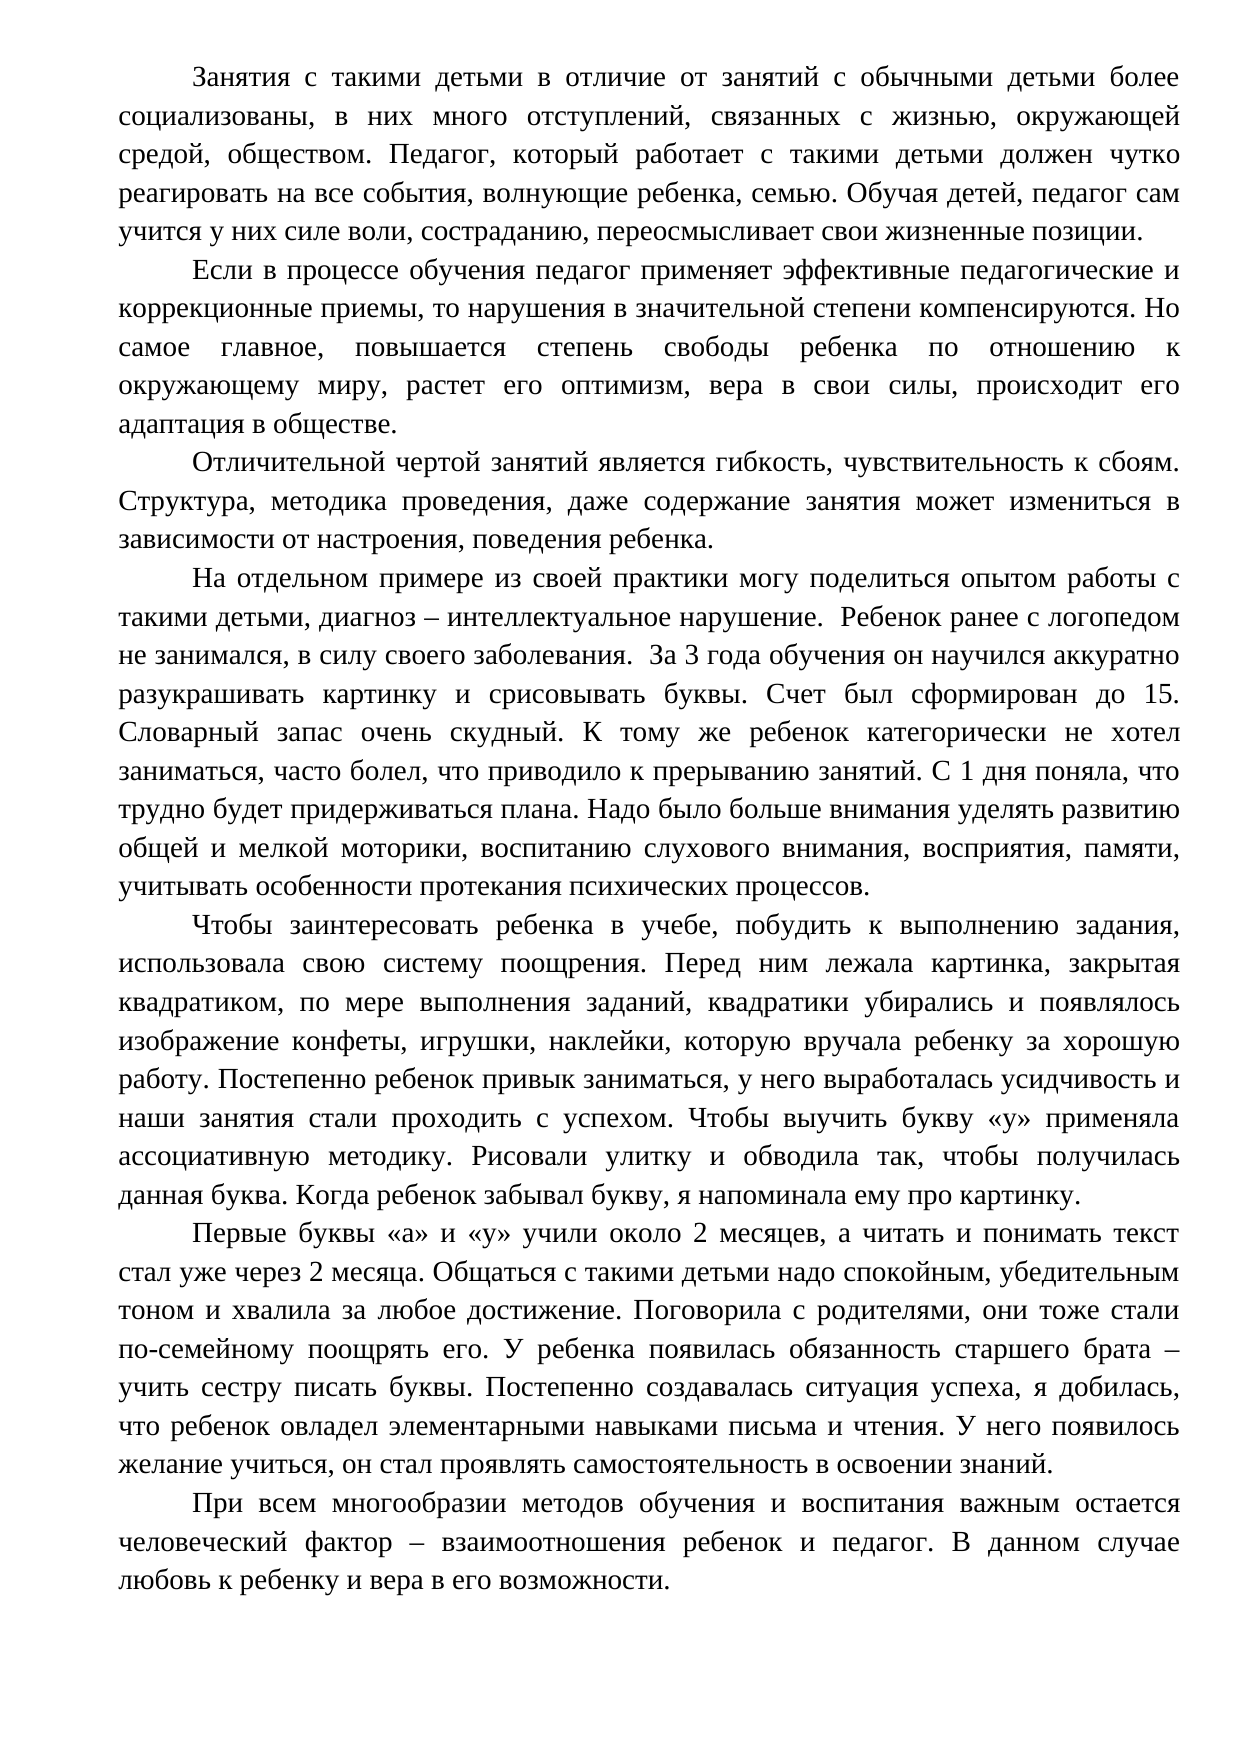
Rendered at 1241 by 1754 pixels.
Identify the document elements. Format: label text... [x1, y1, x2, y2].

text Если в процессе обучения педагог применяет эффективные педагогические и коррекционные приемы, то нарушения в значительной степени компенсируются. Но самое главное, повышается степень свободы ребенка по отношению к окружающему миру, растет его оптимизм, вера в свои силы, происходит его адаптация в обществе. [118, 252, 1181, 439]
text На отдельном примере из своей практики могу поделиться опытом работы с такими детьми, диагноз – интеллектуальное нарушение. Ребенок ранее с логопедом не занимался, в силу своего заболевания. За 3 года обучения он научился аккуратно разукрашивать картинку и срисовывать буквы. Счет был сформирован до 15. Словарный запас очень скудный. К тому же ребенок категорически не хотел заниматься, часто болел, что приводило к прерыванию занятий. С 1 дня поняла, что трудно будет придерживаться плана. Надо было больше внимания уделять развитию общей и мелкой моторики, воспитанию слухового внимания, восприятия, памяти, учитывать особенности протекания психических процессов. [118, 560, 1181, 902]
text Отличительной чертой занятий является гибкость, чувствительность к сбоям. Структура, методика проведения, даже содержание занятия может измениться в зависимости от настроения, поведения ребенка. [118, 444, 1181, 555]
text Занятия с такими детьми в отличие от занятий с обычными детьми более социализованы, в них много отступлений, связанных с жизнью, окружающей средой, обществом. Педагог, который работает с такими детьми должен чутко реагировать на все события, волнующие ребенка, семью. Обучая детей, педагог сам учится у них силе воли, состраданию, переосмысливает свои жизненные позиции. [118, 59, 1181, 247]
text Чтобы заинтересовать ребенка в учебе, побудить к выполнению задания, использовала свою систему поощрения. Перед ним лежала картинка, закрытая квадратиком, по мере выполнения заданий, квадратики убирались и появлялось изображение конфеты, игрушки, наклейки, которую вручала ребенку за хорошую работу. Постепенно ребенок привык заниматься, у него выработалась усидчивость и наши занятия стали проходить с успехом. Чтобы выучить букву «у» применяла ассоциативную методику. Рисовали улитку и обводила так, чтобы получилась данная буква. Когда ребенок забывал букву, я напоминала ему про картинку. [118, 907, 1181, 1210]
text При всем многообразии методов обучения и воспитания важным остается человеческий фактор – взаимоотношения ребенок и педагог. В данном случае любовь к ребенку и вера в его возможности. [118, 1485, 1181, 1596]
text Первые буквы «а» и «у» учили около 2 месяцев, а читать и понимать текст стал уже через 2 месяца. Общаться с такими детьми надо спокойным, убедительным тоном и хвалила за любое достижение. Поговорила с родителями, они тоже стали по-семейному поощрять его. У ребенка появилась обязанность старшего брата – учить сестру писать буквы. Постепенно создавалась ситуация успеха, я добилась, что ребенок овладел элементарными навыками письма и чтения. У него появилось желание учиться, он стал проявлять самостоятельность в освоении знаний. [118, 1215, 1181, 1480]
